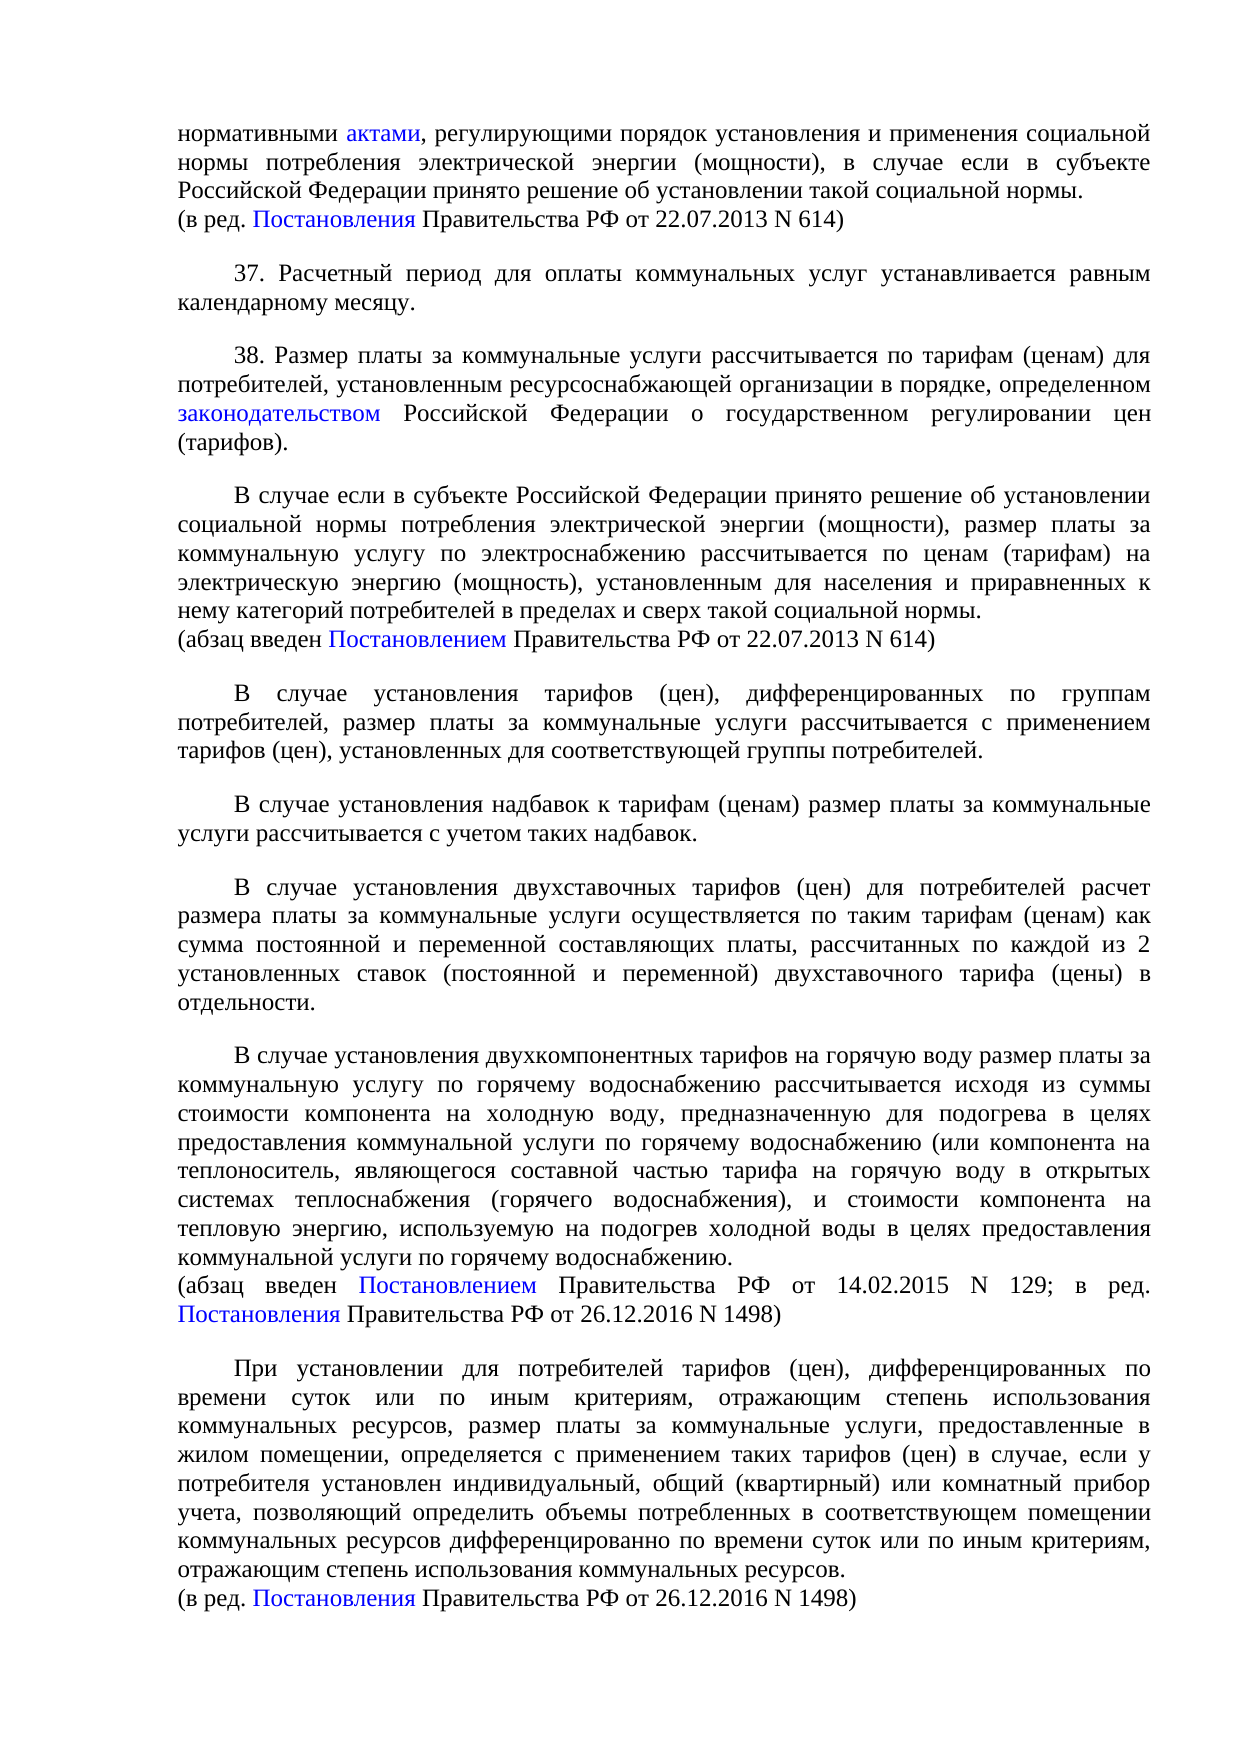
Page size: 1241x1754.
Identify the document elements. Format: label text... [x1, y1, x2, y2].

text В случае установления тарифов (цен), дифференцированных по группам потребителей, размер платы за коммунальные услуги рассчитывается с применением тарифов (цен), установленных для соответствующей группы потребителей. [177, 678, 1152, 764]
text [177, 118, 1152, 204]
text В случае установления двухкомпонентных тарифов на горячую воду размер платы за коммунальную услугу по горячему водоснабжению рассчитывается исходя из суммы стоимости компонента на холодную воду, предназначенную для подогрева в целях предоставления коммунальной услуги по горячему водоснабжению (или компонента на теплоноситель, являющегося составной частью тарифа на горячую воду в открытых системах теплоснабжения (горячего водоснабжения), и стоимости компонента на тепловую энергию, используемую на подогрев холодной воды в целях предоставления коммунальной услуги по горячему водоснабжению. [177, 1041, 1152, 1271]
text 37. Расчетный период для оплаты коммунальных услуг устанавливается равным календарному месяцу. [177, 258, 1152, 316]
text В случае установления надбавок к тарифам (ценам) размер платы за коммунальные услуги рассчитывается с учетом таких надбавок. [177, 789, 1152, 847]
text (абзац введен Постановлением Правительства РФ от 22.07.2013 N 614) [177, 624, 1152, 653]
text (абзац введен Постановлением Правительства РФ от 14.02.2015 N 129; в ред. Постановления Правительства РФ от 26.12.2016 N 1498) [177, 1271, 1152, 1328]
text В случае установления двухставочных тарифов (цен) для потребителей расчет размера платы за коммунальные услуги осуществляется по таким тарифам (ценам) как сумма постоянной и переменной составляющих платы, рассчитанных по каждой из 2 установленных ставок (постоянной и переменной) двухставочного тарифа (цены) в отдельности. [177, 872, 1152, 1016]
text В случае если в субъекте Российской Федерации принято решение об установлении социальной нормы потребления электрической энергии (мощности), размер платы за коммунальную услугу по электроснабжению рассчитывается по ценам (тарифам) на электрическую энергию (мощность), установленным для населения и приравненных к нему категорий потребителей в пределах и сверх такой социальной нормы. [177, 481, 1152, 624]
text (в ред. Постановления Правительства РФ от 26.12.2016 N 1498) [177, 1583, 1152, 1612]
text 38. Размер платы за коммунальные услуги рассчитывается по тарифам (ценам) для потребителей, установленным ресурсоснабжающей организации в порядке, определенном законодательством Российской Федерации о государственном регулировании цен (тарифов). [177, 341, 1152, 456]
text При установлении для потребителей тарифов (цен), дифференцированных по времени суток или по иным критериям, отражающим степень использования коммунальных ресурсов, размер платы за коммунальные услуги, предоставленные в жилом помещении, определяется с применением таких тарифов (цен) в случае, если у потребителя установлен индивидуальный, общий (квартирный) или комнатный прибор учета, позволяющий определить объемы потребленных в соответствующем помещении коммунальных ресурсов дифференцированно по времени суток или по иным критериям, отражающим степень использования коммунальных ресурсов. [177, 1353, 1152, 1583]
text (в ред. Постановления Правительства РФ от 22.07.2013 N 614) [177, 204, 1152, 233]
